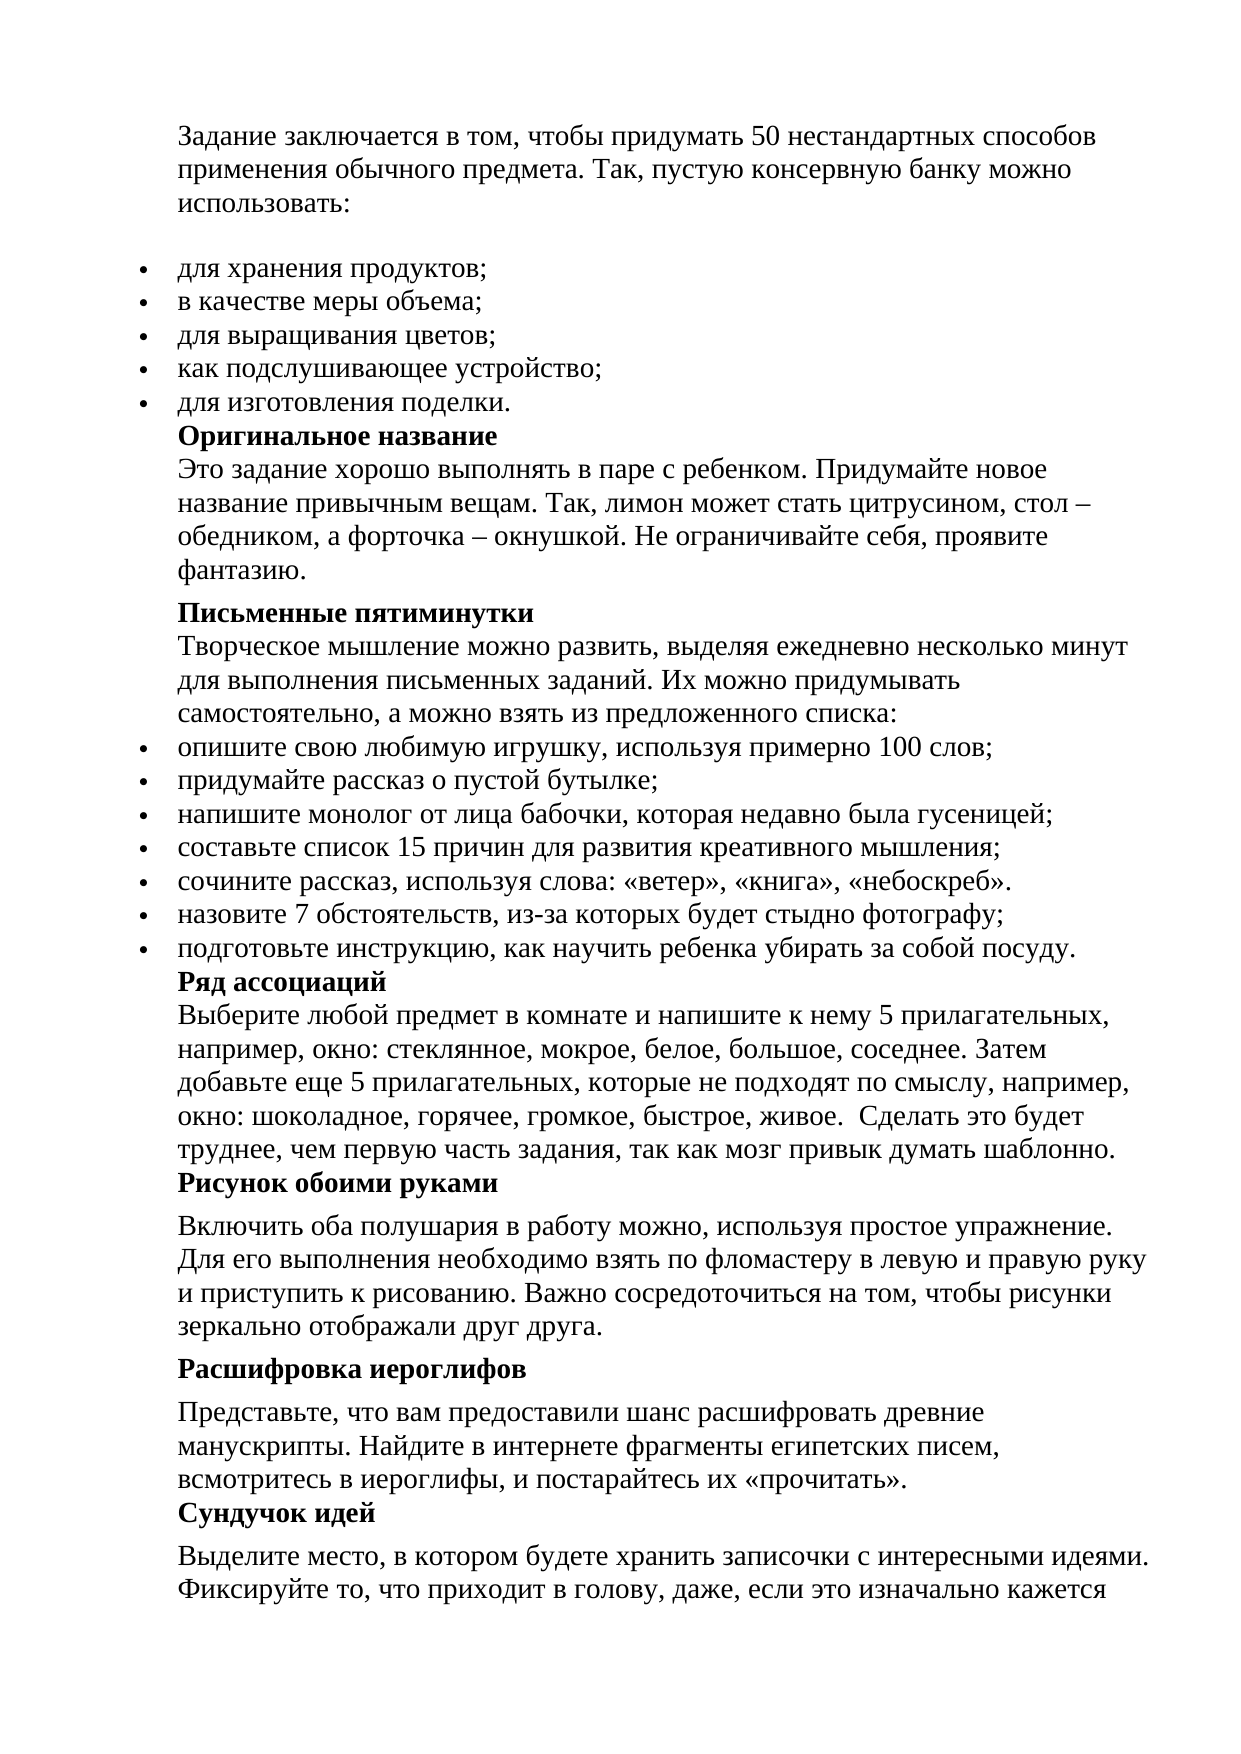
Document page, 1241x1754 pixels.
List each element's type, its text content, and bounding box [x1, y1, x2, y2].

list как подслушивающее устройство; [140, 351, 1152, 384]
text Ряд ассоциаций [177, 964, 1152, 997]
list назовите 7 обстоятельств, из-за которых будет стыдно фотографу; [140, 897, 1152, 930]
text Задание заключается в том, чтобы придумать 50 нестандартных способов применения обычного предмета. Так, пустую консервную банку можно использовать: [177, 118, 1152, 219]
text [177, 1538, 1152, 1605]
list составьте список 15 причин для развития креативного мышления; [140, 829, 1152, 863]
text Творческое мышление можно развить, выделяя ежедневно несколько минут для выполнения письменных заданий. Их можно придумывать самостоятельно, а можно взять из предложенного списка: [177, 628, 1152, 729]
list для выращивания цветов; [140, 317, 1152, 351]
list напишите монолог от лица бабочки, которая недавно была гусеницей; [140, 796, 1152, 829]
text Это задание хорошо выполнять в паре с ребенком. Придумайте новое название привычным вещам. Так, лимон может стать цитрусином, стол – обедником, а форточка – окнушкой. Не ограничивайте себя, проявите фантазию. [177, 451, 1152, 585]
list сочините рассказ, используя слова: «ветер», «книга», «небоскреб». [140, 863, 1152, 897]
list для изготовления поделки. [140, 384, 1152, 418]
text Выберите любой предмет в комнате и напишите к нему 5 прилагательных, например, окно: стеклянное, мокрое, белое, большое, соседнее. Затем добавьте еще 5 прилагательных, которые не подходят по смыслу, например, окно: шоколадное, горячее, громкое, быстрое, живое. Сделать это будет труднее, чем первую часть задания, так как мозг привык думать шаблонно. [177, 997, 1152, 1165]
text Рисунок обоими руками [177, 1165, 1152, 1198]
text Представьте, что вам предоставили шанс расшифровать древние манускрипты. Найдите в интернете фрагменты египетских писем, всмотритесь в иероглифы, и постарайтесь их «прочитать». [177, 1394, 1152, 1495]
list придумайте рассказ о пустой бутылке; [140, 762, 1152, 796]
list для хранения продуктов; [140, 250, 1152, 283]
text Письменные пятиминутки [177, 595, 1152, 628]
list в качестве меры объема; [140, 283, 1152, 317]
text Сундучок идей [177, 1495, 1152, 1528]
list подготовьте инструкцию, как научить ребенка убирать за собой посуду. [140, 930, 1152, 964]
list опишите свою любимую игрушку, используя примерно 100 слов; [140, 729, 1152, 762]
text Оригинальное название [177, 418, 1152, 451]
text Расшифровка иероглифов [177, 1351, 1152, 1385]
text Включить оба полушария в работу можно, используя простое упражнение. Для его выполнения необходимо взять по фломастеру в левую и правую руку и приступить к рисованию. Важно сосредоточиться на том, чтобы рисунки зеркально отображали друг друга. [177, 1208, 1152, 1342]
